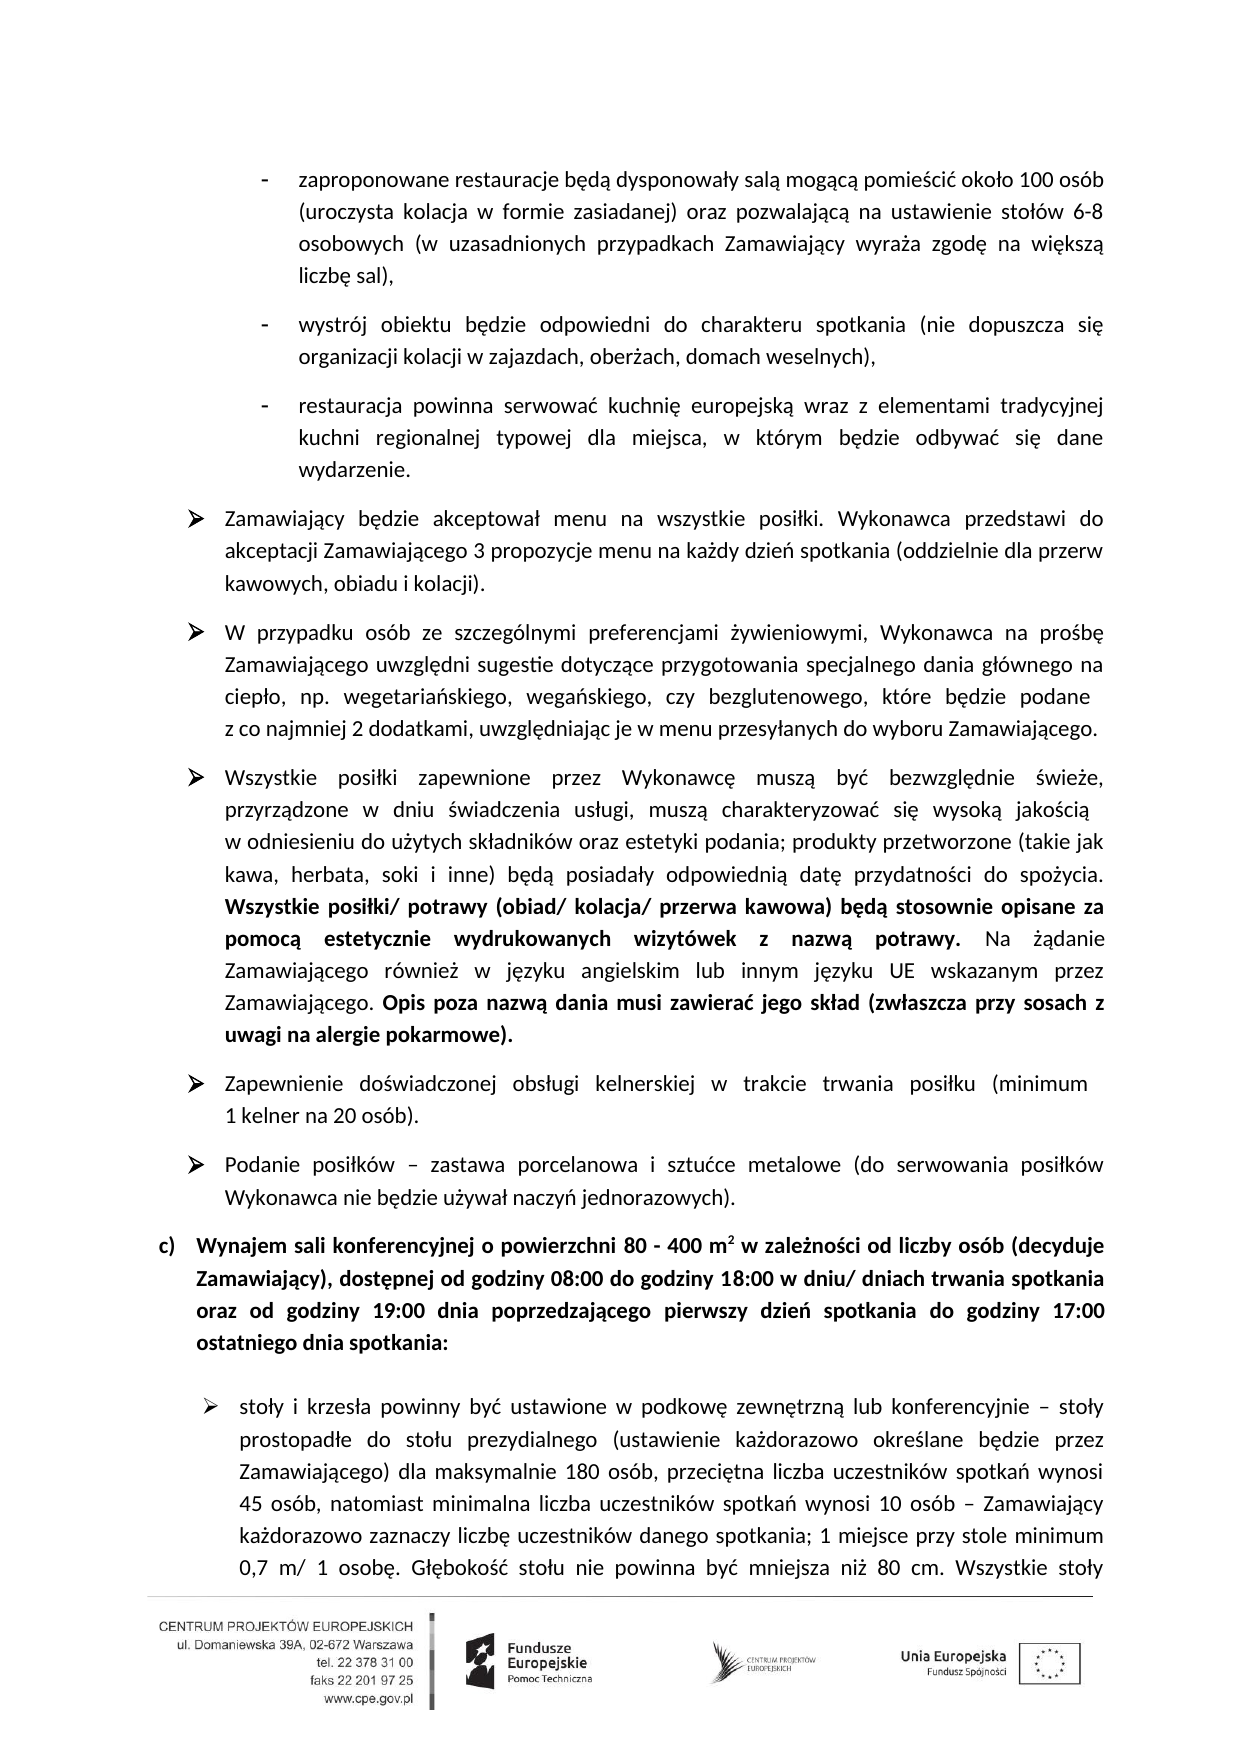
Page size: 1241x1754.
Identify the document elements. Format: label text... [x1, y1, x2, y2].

list Wynajem sali konferencyjnej o powierzchni 80 - 400 m2 w zależności od liczby osób (decyduje Zamawiający), dostępnej od godziny 08:00 do godziny 18:00 w dniu/ dniach trwania spotkania oraz od godziny 19:00 dnia poprzedzającego pierwszy dzień spotkania do godziny 17:00 ostatniego dnia spotkania: [158, 1232, 1105, 1356]
list Wszystkie posiłki zapewnione przez Wykonawcę muszą być bezwzględnie świeże, przyrządzone w dniu świadczenia usługi, muszą charakteryzować się wysoką jakością w odniesieniu do użytych składników oraz estetyki podania; produkty przetworzone (takie jak kawa, herbata, soki i inne) będą posiadały odpowiednią datę przydatności do spożycia. Wszystkie posiłki/ potrawy (obiad/ kolacja/ przerwa kawowa) będą stosownie opisane za pomocą estetycznie wydrukowanych wizytówek z nazwą potrawy. Na żądanie Zamawiającego również w języku angielskim lub innym języku UE wskazanym przez Zamawiającego. Opis poza nazwą dania musi zawierać jego skład (zwłaszcza przy sosach z uwagi na alergie pokarmowe). [187, 763, 1105, 1049]
list wystrój obiektu będzie odpowiedni do charakteru spotkania (nie dopuszcza się organizacji kolacji w zajazdach, oberżach, domach weselnych), [261, 310, 1105, 370]
list zaproponowane restauracje będą dysponowały salą mogącą pomieścić około 100 osób (uroczysta kolacja w formie zasiadanej) oraz pozwalającą na ustawienie stołów 6-8 osobowych (w uzasadnionych przypadkach Zamawiający wyraża zgodę na większą liczbę sal), [261, 165, 1105, 289]
list Zapewnienie doświadczonej obsługi kelnerskiej w trakcie trwania posiłku (minimum 1 kelner na 20 osób). [187, 1069, 1105, 1130]
list Podanie posiłków – zastawa porcelanowa i sztućce metalowe (do serwowania posiłków Wykonawca nie będzie używał naczyń jednorazowych). [187, 1151, 1105, 1211]
list W przypadku osób ze szczególnymi preferencjami żywieniowymi, Wykonawca na prośbę Zamawiającego uwzględni sugestie dotyczące przygotowania specjalnego dania głównego na ciepło, np. wegetariańskiego, wegańskiego, czy bezglutenowego, które będzie podane z co najmniej 2 dodatkami, uwzględniając je w menu przesyłanych do wyboru Zamawiającego. [187, 618, 1105, 742]
picture [147, 1596, 1093, 1710]
list restauracja powinna serwować kuchnię europejską wraz z elementami tradycyjnej kuchni regionalnej typowej dla miejsca, w którym będzie odbywać się dane wydarzenie. [261, 391, 1105, 484]
list Zamawiający będzie akceptował menu na wszystkie posiłki. Wykonawca przedstawi do akceptacji Zamawiającego 3 propozycje menu na każdy dzień spotkania (oddzielnie dla przerw kawowych, obiadu i kolacji). [187, 504, 1105, 597]
